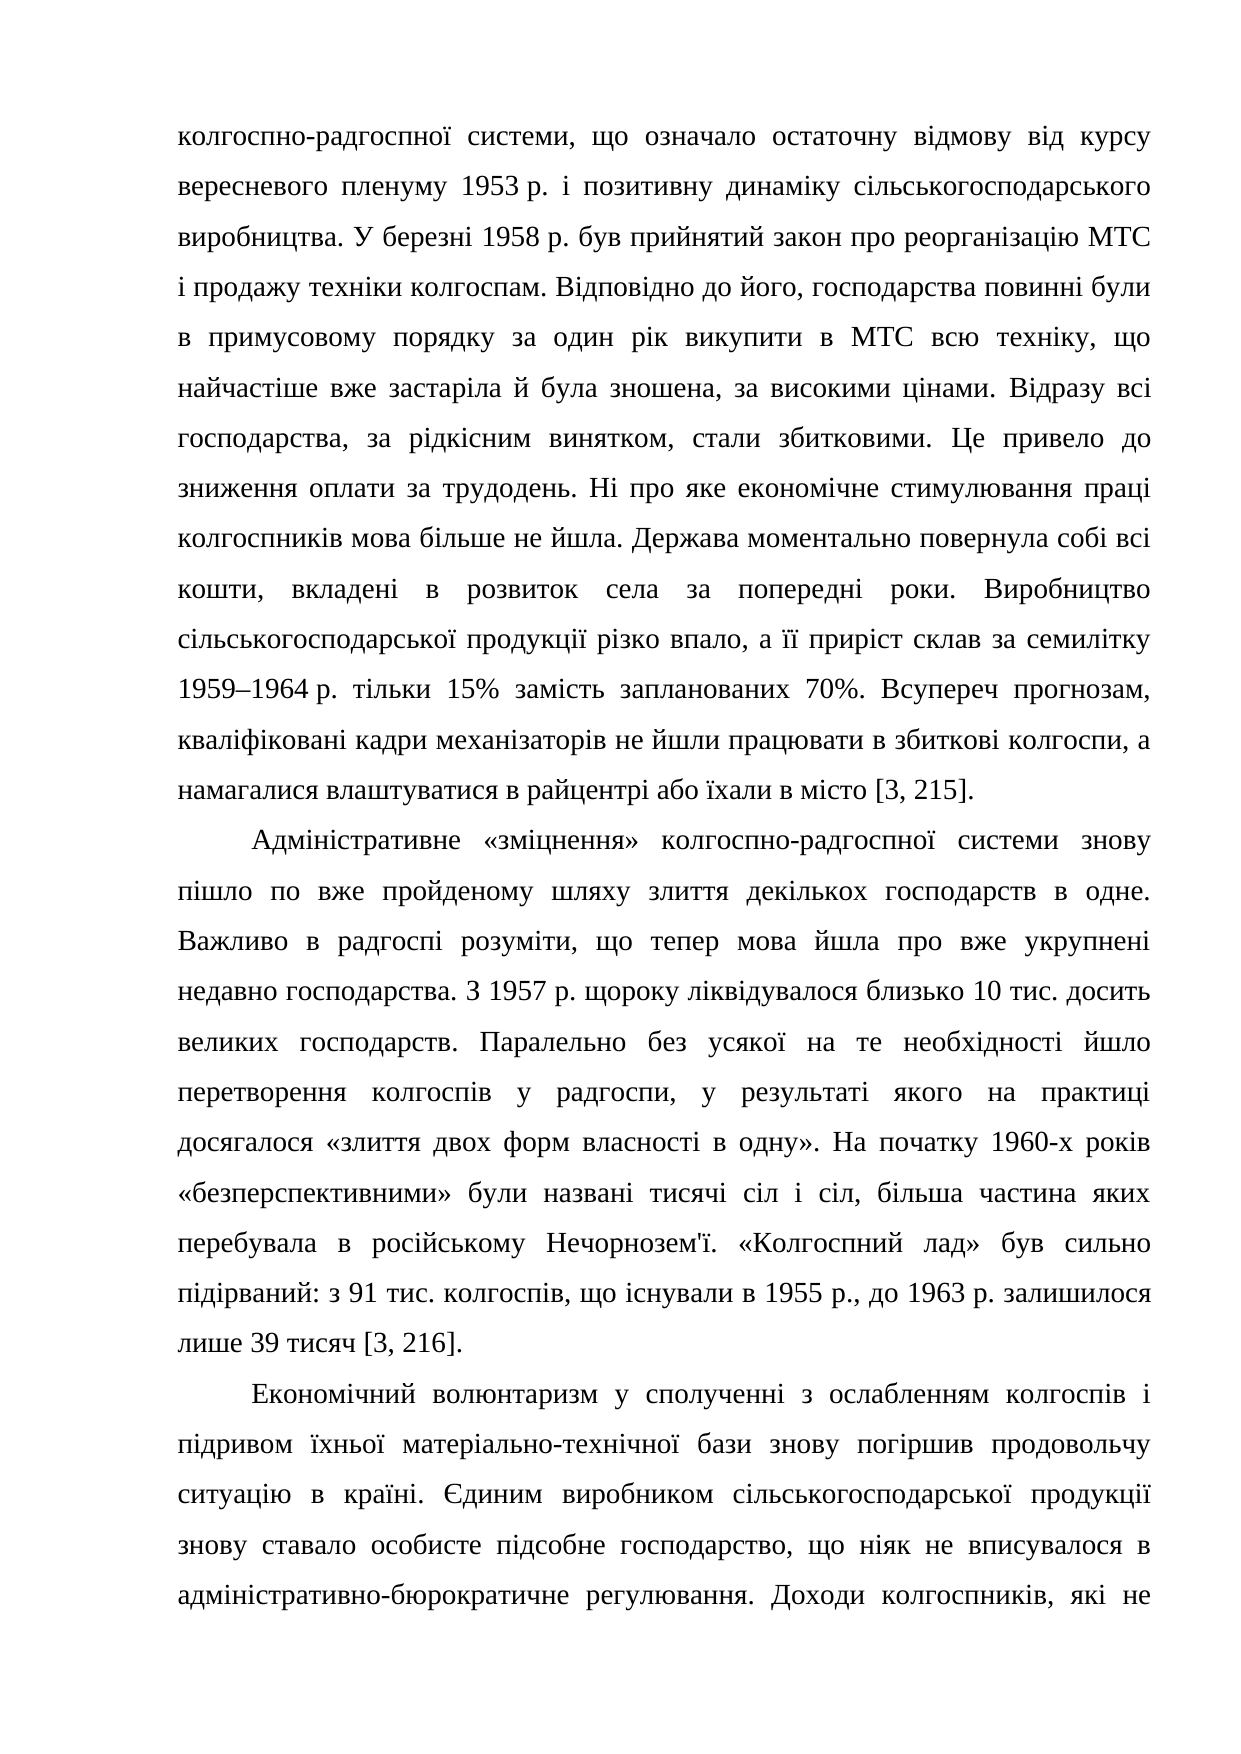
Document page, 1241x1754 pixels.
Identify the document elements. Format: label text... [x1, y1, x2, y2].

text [177, 1376, 1152, 1611]
text Адміністративне «зміцнення» колгоспно-радгоспної системи знову пішло по вже пройденому шляху злиття декількох господарств в одне. Важливо в радгоспі розуміти, що тепер мова йшла про вже укрупнені недавно господарства. З 1957 р. щороку ліквідувалося близько 10 тис. досить великих господарств. Паралельно без усякої на те необхідності йшло перетворення колгоспів у радгоспи, у результаті якого на практиці досягалося «злиття двох форм власності в одну». На початку 1960-х років «безперспективними» були названі тисячі сіл і сіл, більша частина яких перебувала в російському Нечорнозем'ї. «Колгоспний лад» був сильно підірваний: з 91 тис. колгоспів, що існували в 1955 р., до 1963 р. залишилося лише 39 тисяч [3, 216]. [177, 822, 1152, 1359]
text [177, 118, 1152, 806]
